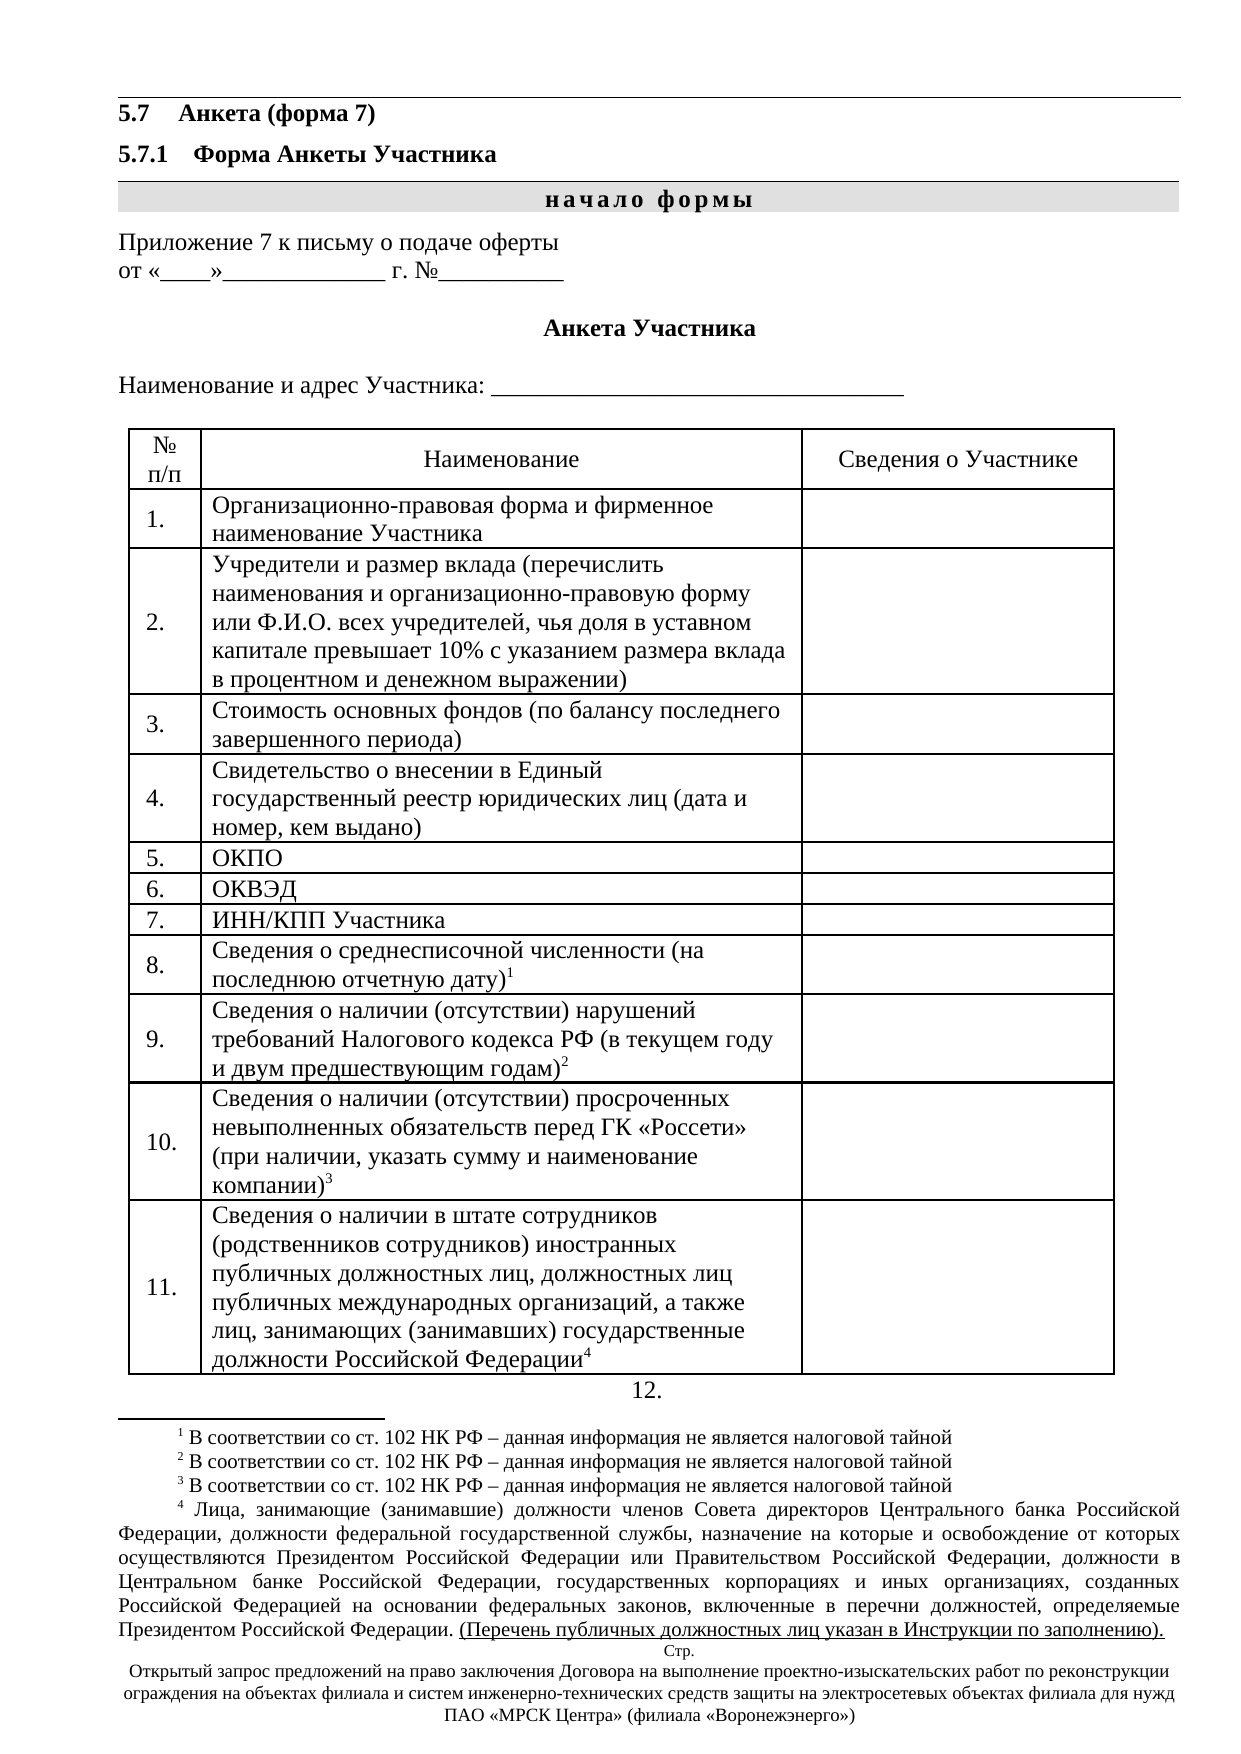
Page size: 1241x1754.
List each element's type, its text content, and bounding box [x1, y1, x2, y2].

table_cell [803, 995, 1113, 1081]
table_cell [803, 1084, 1113, 1198]
table_header [130, 936, 200, 993]
subtitle Форма Анкеты Участника [118, 139, 1181, 168]
table_header [803, 936, 1113, 993]
table_cell [803, 695, 1113, 753]
table_cell Сведения о наличии в штате сотрудников (родственников сотрудников) иностранных публичных должностных лиц, должностных лиц публичных международных организаций, а также лиц, занимающих (занимавших) государственные должности Российской Федерации [202, 1201, 801, 1373]
table_cell Сведения о наличии (отсутствии) нарушений требований Налогового кодекса РФ (в текущем году и двум предшествующим годам) [202, 995, 801, 1081]
table_cell [130, 905, 200, 933]
table_cell [803, 874, 1113, 903]
subtitle Анкета (форма 7) [118, 98, 1181, 127]
table_cell [130, 995, 200, 1081]
table_cell ОКПО [202, 843, 801, 872]
table_cell ОКВЭД [202, 874, 801, 903]
table_header № п/п [130, 430, 200, 488]
table_cell [130, 874, 200, 903]
table_cell [130, 549, 200, 693]
table_cell [130, 490, 200, 547]
text Приложение 7 к письму о подаче оферты от «____»_____________ г. №__________ [118, 227, 1181, 284]
table_cell [130, 1084, 200, 1198]
table_cell ИНН/КПП Участника [202, 905, 801, 933]
table_cell [130, 1201, 200, 1373]
table_cell [803, 490, 1113, 547]
table_cell [130, 843, 200, 872]
table_cell Стоимость основных фондов (по балансу последнего завершенного периода) [202, 695, 801, 753]
table_header Сведения о Участнике [803, 430, 1113, 488]
table_cell Организационно-правовая форма и фирменное наименование Участника [202, 490, 801, 547]
table_header Наименование [202, 430, 801, 488]
table_cell [803, 1201, 1113, 1373]
text Анкета Участника [118, 313, 1181, 342]
table_header Сведения о среднесписочной численности (на последнюю отчетную дату) [202, 936, 801, 993]
table_cell Свидетельство о внесении в Единый государственный реестр юридических лиц (дата и номер, кем выдано) [202, 755, 801, 841]
table_cell [130, 695, 200, 753]
text Наименование и адрес Участника: _________________________________ [118, 371, 1181, 399]
table_cell [803, 755, 1113, 841]
table_cell Сведения о наличии (отсутствии) просроченных невыполненных обязательств перед ГК «Россети» (при наличии, указать сумму и наименование компании) [202, 1084, 801, 1198]
table_cell [803, 843, 1113, 872]
table_cell Учредители и размер вклада (перечислить наименования и организационно-правовую форму или Ф.И.О. всех учредителей, чья доля в уставном капитале превышает 10% с указанием размера вклада в процентном и денежном выражении) [202, 549, 801, 693]
table_cell [803, 549, 1113, 693]
table_cell [803, 905, 1113, 933]
text начало формы [118, 182, 1179, 212]
table_cell [130, 755, 200, 841]
